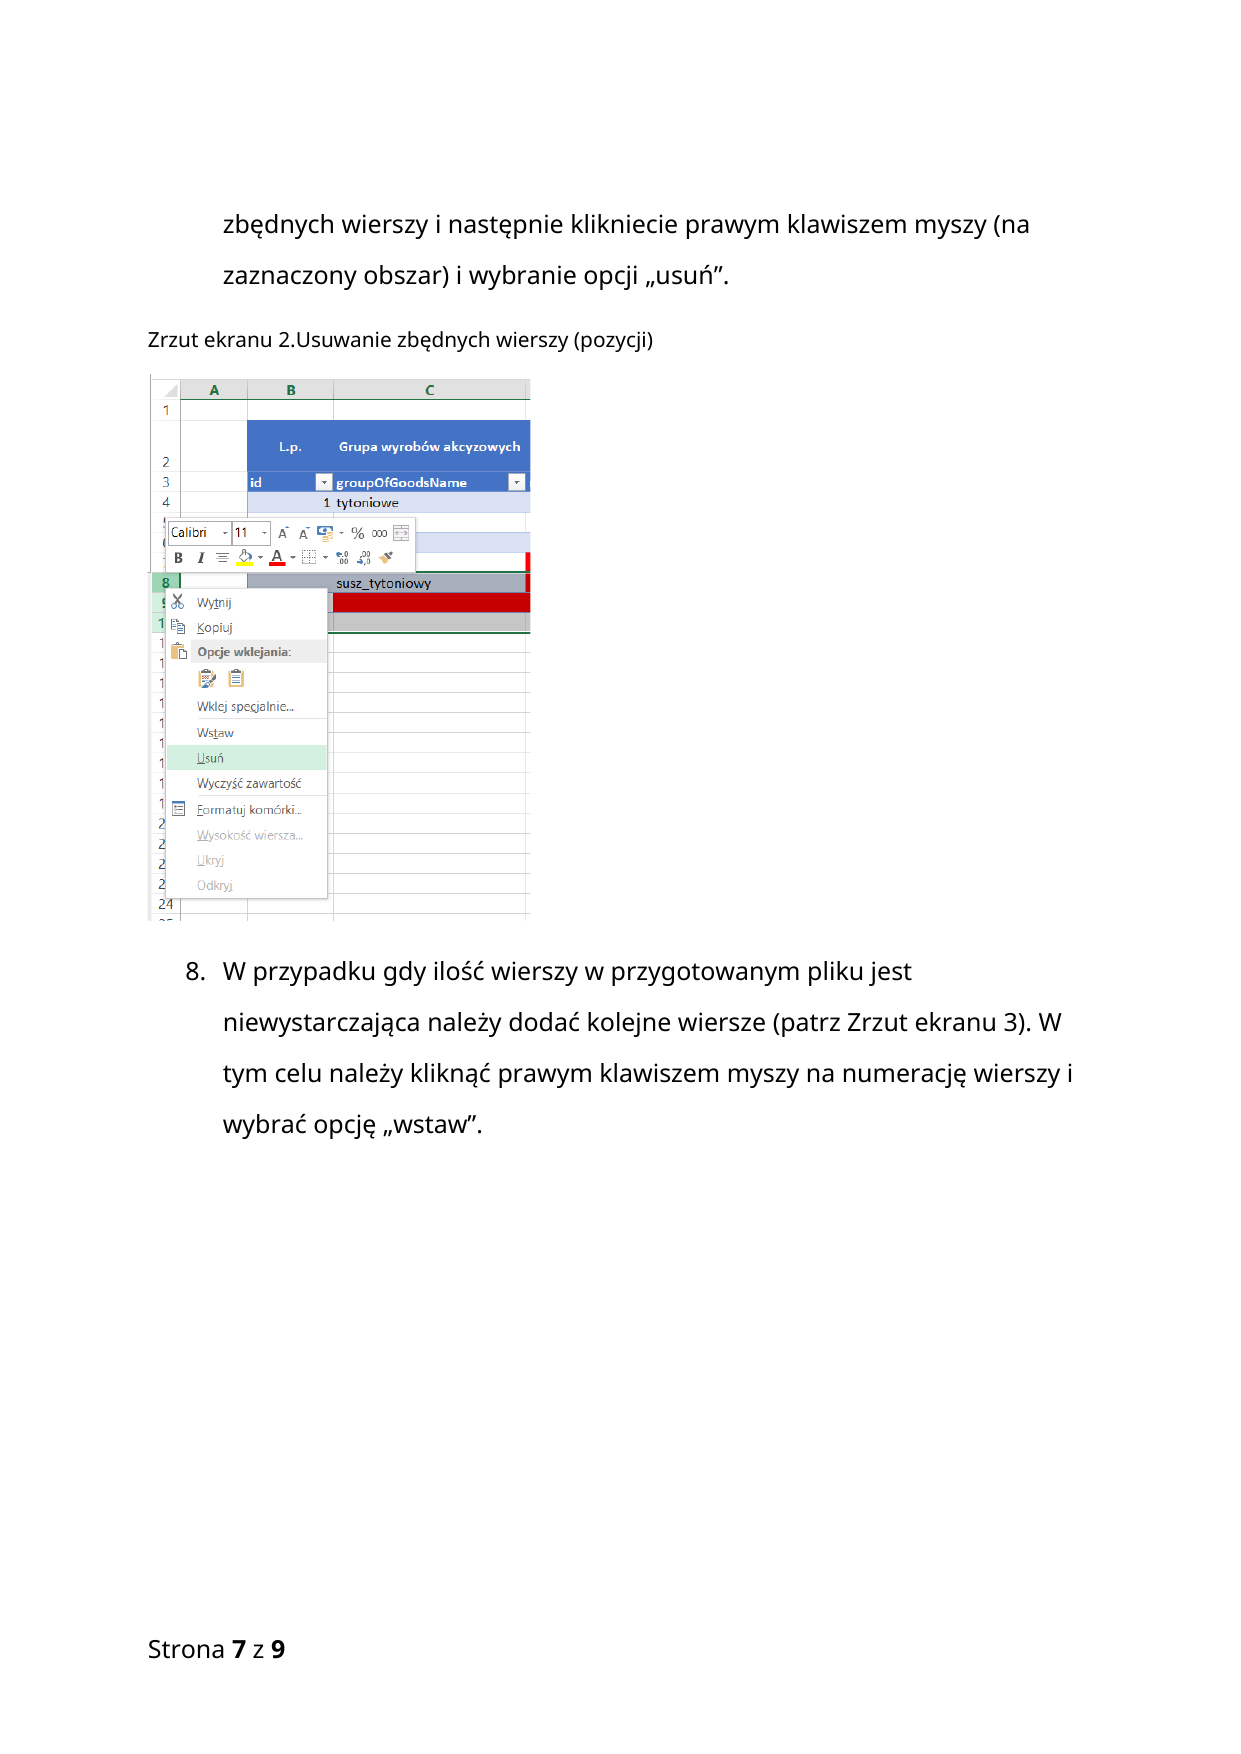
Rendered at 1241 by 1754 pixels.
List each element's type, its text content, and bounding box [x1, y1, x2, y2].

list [185, 207, 1093, 292]
picture [147, 374, 531, 921]
list W przypadku gdy ilość wierszy w przygotowanym pliku jest niewystarczająca należy dodać kolejne wiersze (patrz Zrzut ekranu 3). W tym celu należy kliknąć prawym klawiszem myszy na numerację wierszy i wybrać opcję „wstaw”. [185, 954, 1093, 1141]
